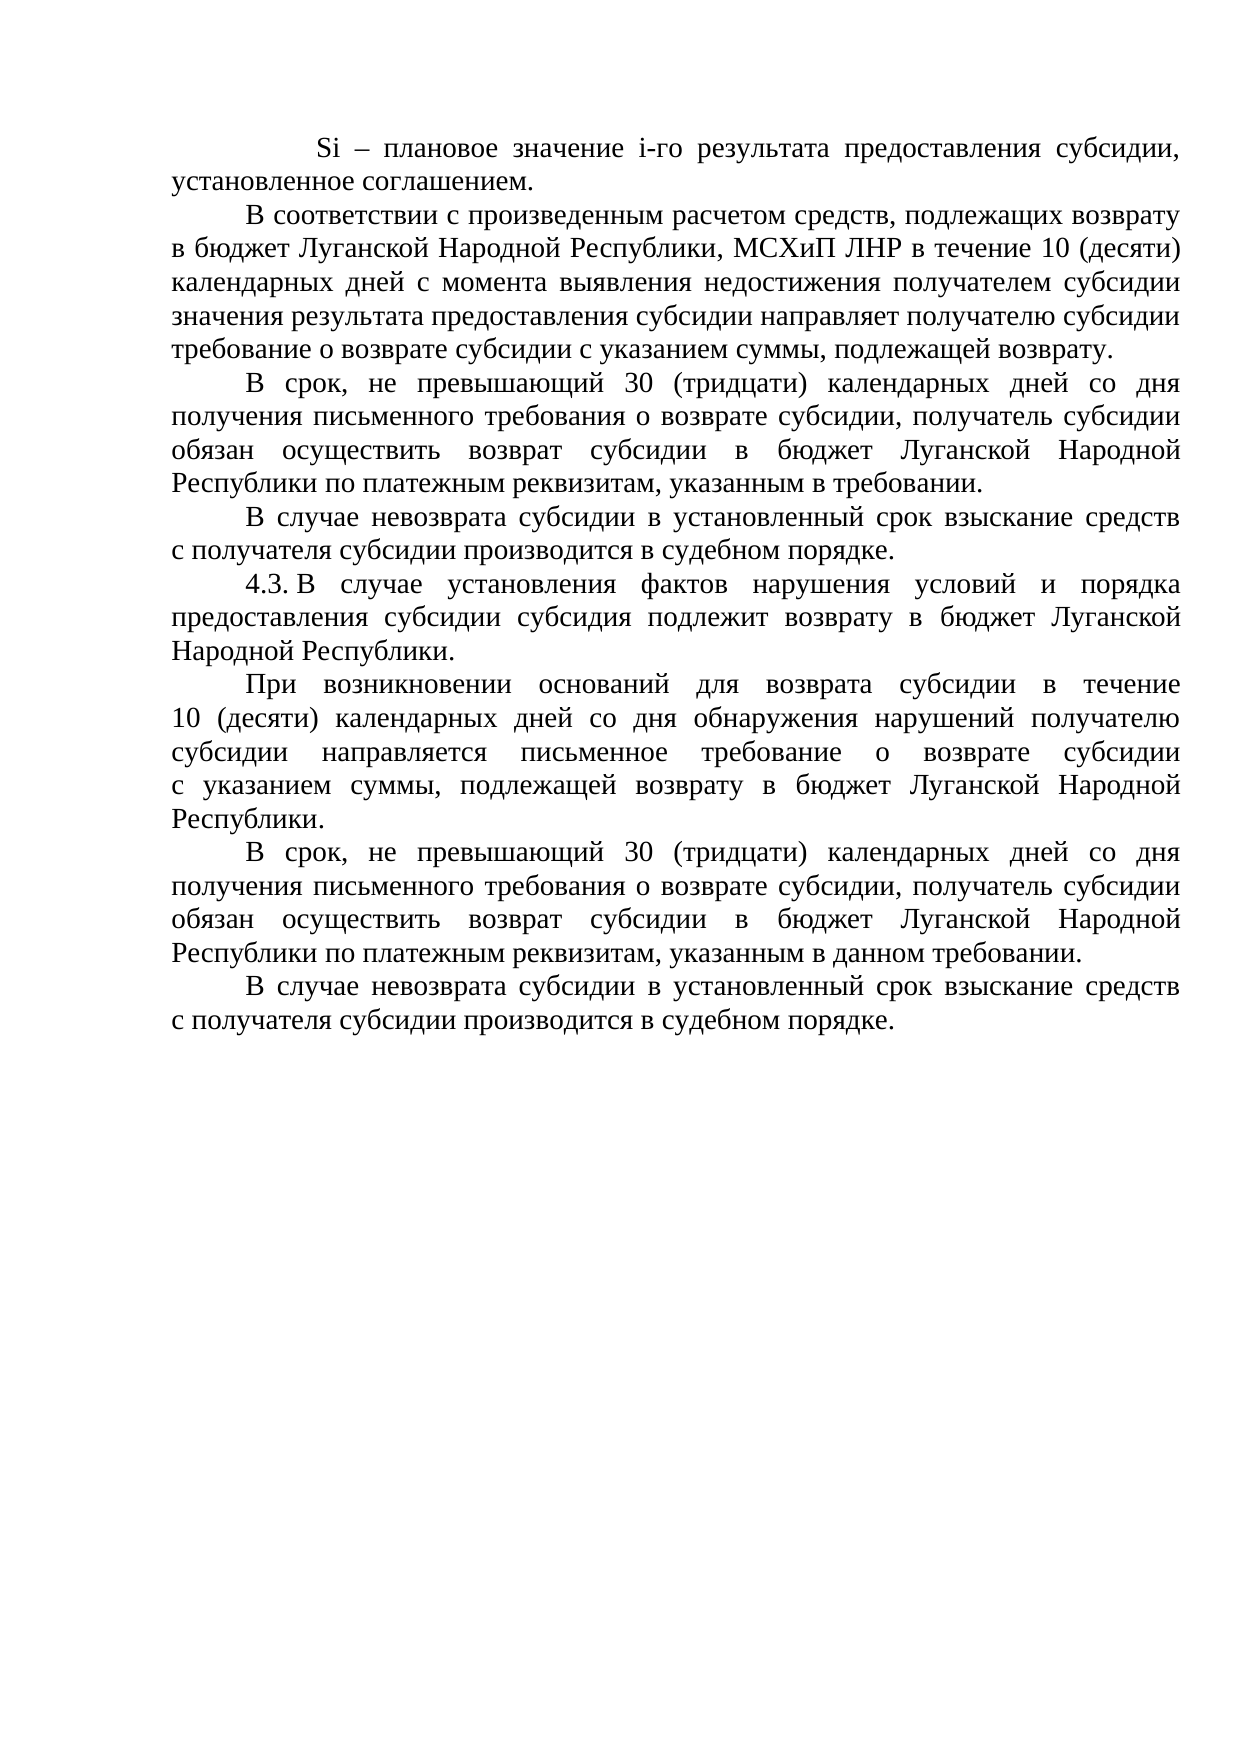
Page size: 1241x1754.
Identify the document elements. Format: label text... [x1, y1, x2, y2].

text В срок, не превышающий 30 (тридцати) календарных дней со дня получения письменного требования о возврате субсидии, получатель субсидии обязан осуществить возврат субсидии в бюджет Луганской Народной Республики по платежным реквизитам, указанным в данном требовании. [171, 834, 1181, 968]
text В случае невозврата субсидии в установленный срок взыскание средств с получателя субсидии производится в судебном порядке. [171, 968, 1181, 1036]
text В соответствии с произведенным расчетом средств, подлежащих возврату в бюджет Луганской Народной Республики, МСХиП ЛНР в течение 10 (десяти) календарных дней с момента выявления недостижения получателем субсидии значения результата предоставления субсидии направляет получателю субсидии требование о возврате субсидии с указанием суммы, подлежащей возврату. [171, 197, 1181, 365]
text 4.3. В случае установления фактов нарушения условий и порядка предоставления субсидии субсидия подлежит возврату в бюджет Луганской Народной Республики. [171, 566, 1181, 667]
text В случае невозврата субсидии в установленный срок взыскание средств с получателя субсидии производится в судебном порядке. [171, 499, 1181, 566]
text При возникновении оснований для возврата субсидии в течение 10 (десяти) календарных дней со дня обнаружения нарушений получателю субсидии направляется письменное требование о возврате субсидии с указанием суммы, подлежащей возврату в бюджет Луганской Народной Республики. [171, 667, 1181, 834]
text В срок, не превышающий 30 (тридцати) календарных дней со дня получения письменного требования о возврате субсидии, получатель субсидии обязан осуществить возврат субсидии в бюджет Луганской Народной Республики по платежным реквизитам, указанным в требовании. [171, 365, 1181, 499]
text Si – плановое значение i-го результата предоставления субсидии, установленное соглашением. [171, 130, 1181, 197]
